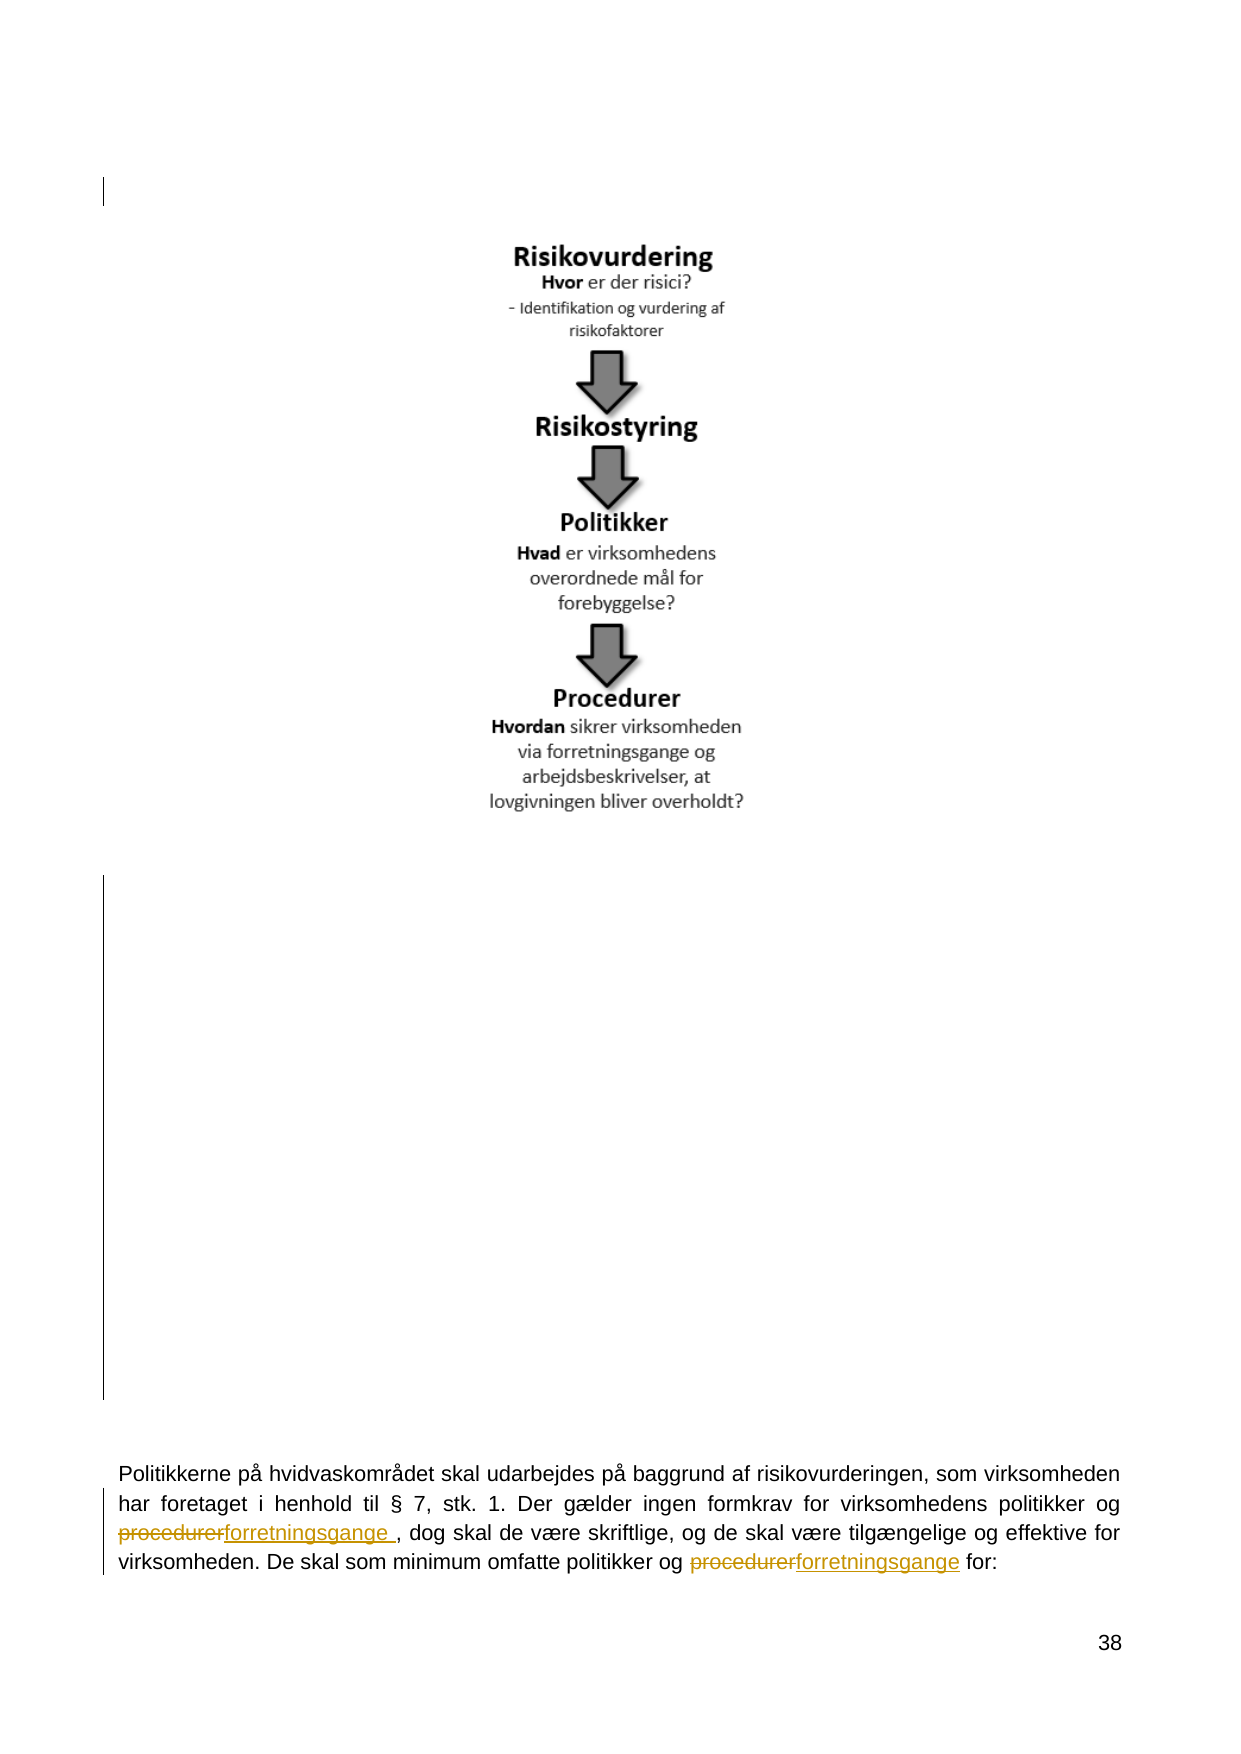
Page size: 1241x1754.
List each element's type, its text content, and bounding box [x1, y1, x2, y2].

text Politikkerne på hvidvaskområdet skal udarbejdes på baggrund af risikovurderingen, som virksomheden har foretaget i henhold til § 7, stk. 1. Der gælder ingen formkrav for virksomhedens politikker og , dog skal de være skriftlige, og de skal være tilgængelige og effektive for virksomheden. De skal som minimum omfatte politikker og for: [118, 1458, 1122, 1575]
picture [337, 226, 884, 846]
